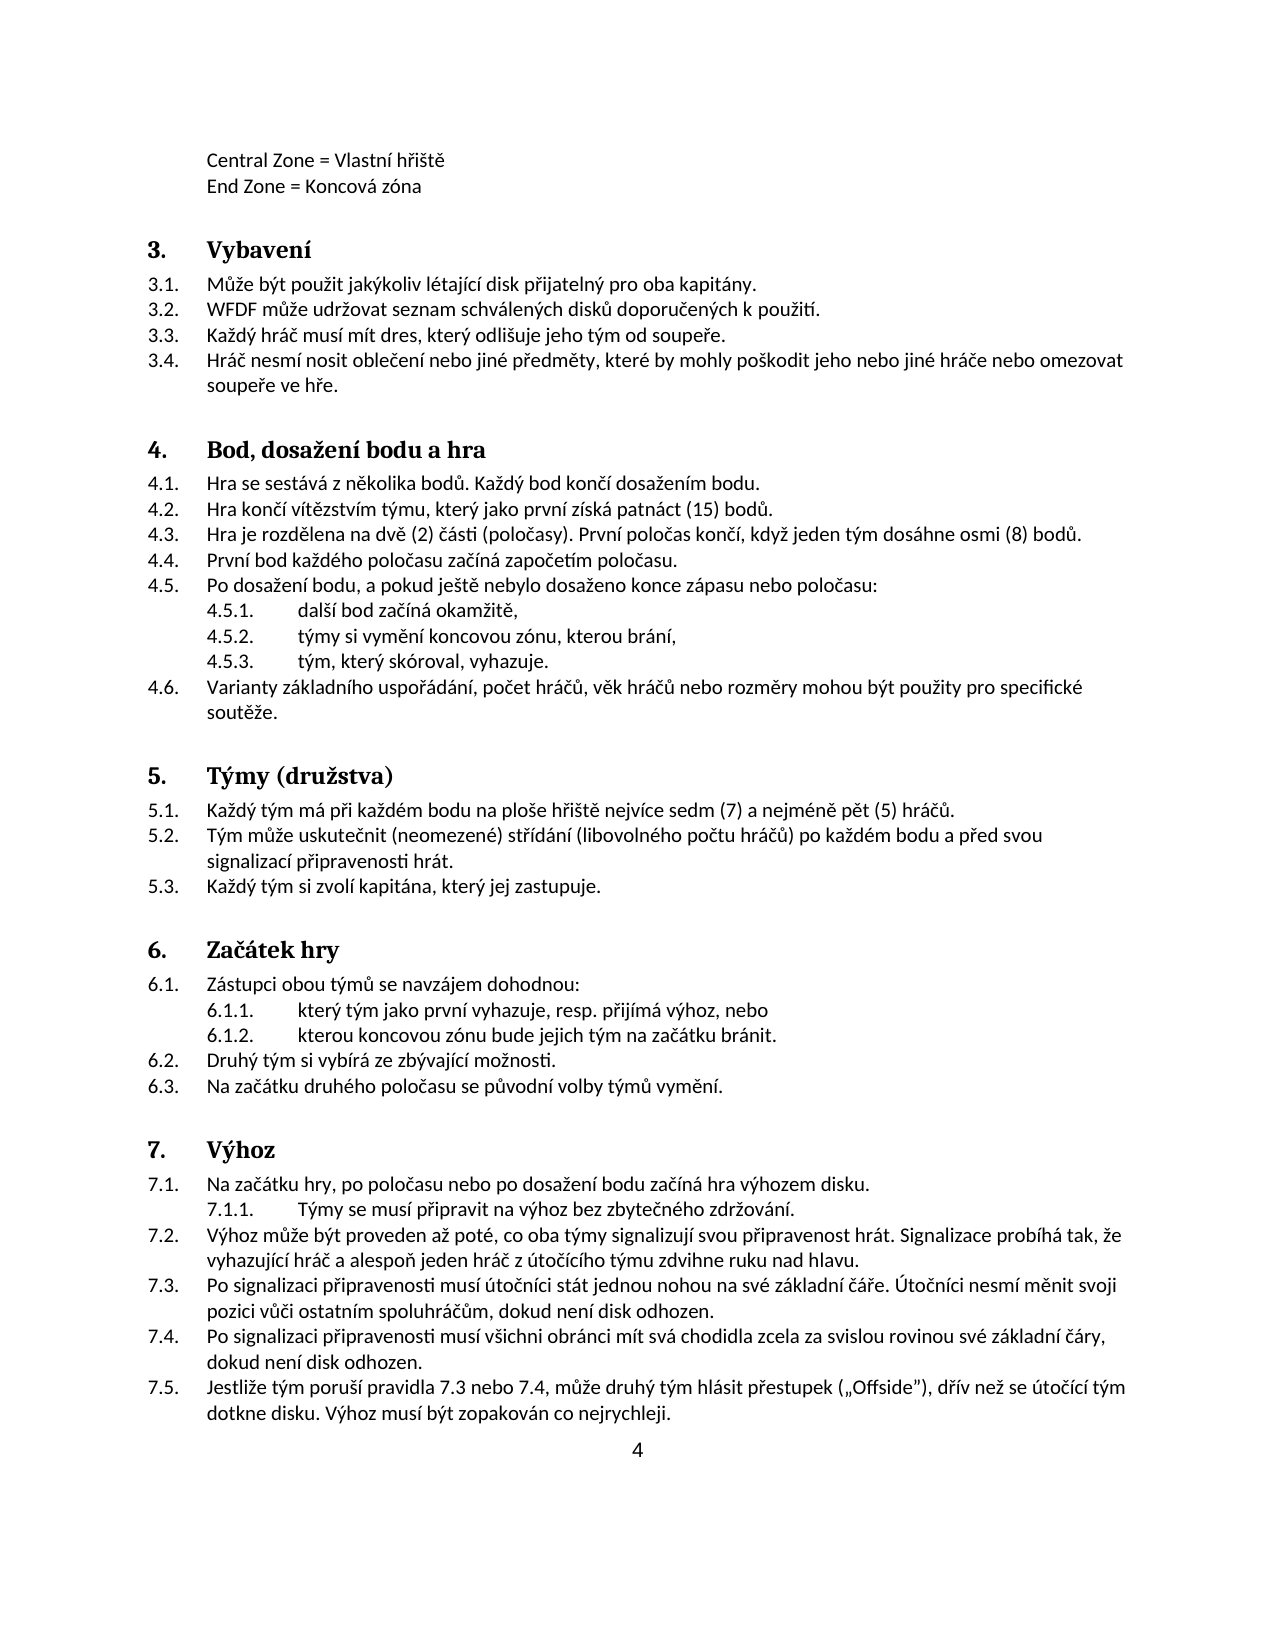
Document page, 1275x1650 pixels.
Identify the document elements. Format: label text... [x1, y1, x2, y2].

list WFDF může udržovat seznam schválených disků doporučených k použití. [148, 296, 1127, 322]
list Na začátku druhého poločasu se původní volby týmů vymění. [148, 1073, 1127, 1098]
list Hra se sestává z několika bodů. Každý bod končí dosažením bodu. [148, 471, 1127, 496]
subtitle Vybavení [148, 236, 1187, 265]
list Týmy se musí připravit na výhoz bez zbytečného zdržování. [207, 1196, 1127, 1222]
list Každý tým má při každém bodu na ploše hřiště nejvíce sedm (7) a nejméně pět (5) hráčů. [148, 797, 1127, 823]
list Hra je rozdělena na dvě (2) části (poločasy). První poločas končí, když jeden tým dosáhne osmi (8) bodů. [148, 521, 1127, 547]
list Po signalizaci připravenosti musí útočníci stát jednou nohou na své základní čáře. Útočníci nesmí měnit svoji pozici vůči ostatním spoluhráčům, dokud není disk odhozen. [148, 1273, 1127, 1323]
subtitle Začátek hry [148, 936, 1187, 965]
subtitle Týmy (družstva) [148, 762, 1187, 791]
list tým, který skóroval, vyhazuje. [207, 648, 1127, 674]
list Může být použit jakýkoliv létající disk přijatelný pro oba kapitány. [148, 271, 1127, 296]
list Výhoz může být proveden až poté, co oba týmy signalizují svou připravenost hrát. Signalizace probíhá tak, že vyhazující hráč a alespoň jeden hráč z útočícího týmu zdvihne ruku nad hlavu. [148, 1222, 1127, 1273]
list Druhý tým si vybírá ze zbývající možnosti. [148, 1048, 1127, 1073]
list Hra končí vítězstvím týmu, který jako první získá patnáct (15) bodů. [148, 496, 1127, 521]
list Každý tým si zvolí kapitána, který jej zastupuje. [148, 873, 1127, 899]
list Tým může uskutečnit (neomezené) střídání (libovolného počtu hráčů) po každém bodu a před svou signalizací připravenosti hrát. [148, 823, 1127, 873]
list Na začátku hry, po poločasu nebo po dosažení bodu začíná hra výhozem disku. [148, 1171, 1127, 1196]
list Každý hráč musí mít dres, který odlišuje jeho tým od soupeře. [148, 322, 1127, 347]
list který tým jako první vyhazuje, resp. přijímá výhoz, nebo [207, 997, 1127, 1022]
list Varianty základního uspořádání, počet hráčů, věk hráčů nebo rozměry mohou být použity pro specifické soutěže. [148, 674, 1127, 725]
subtitle Výhoz [148, 1136, 1187, 1165]
list další bod začíná okamžitě, [207, 598, 1127, 623]
list týmy si vymění koncovou zónu, kterou brání, [207, 623, 1127, 648]
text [148, 148, 1127, 198]
list Zástupci obou týmů se navzájem dohodnou: [148, 971, 1127, 997]
list První bod každého poločasu začíná započetím poločasu. [148, 547, 1127, 572]
list Jestliže tým poruší pravidla 7.3 nebo 7.4, může druhý tým hlásit přestupek („Offside”), dřív než se útočící tým dotkne disku. Výhoz musí být zopakován co nejrychleji. [148, 1374, 1127, 1425]
list Hráč nesmí nosit oblečení nebo jiné předměty, které by mohly poškodit jeho nebo jiné hráče nebo omezovat soupeře ve hře. [148, 347, 1127, 398]
list Po signalizaci připravenosti musí všichni obránci mít svá chodidla zcela za svislou rovinou své základní čáry, dokud není disk odhozen. [148, 1323, 1127, 1374]
list Po dosažení bodu, a pokud ještě nebylo dosaženo konce zápasu nebo poločasu: [148, 572, 1127, 598]
subtitle Bod, dosažení bodu a hra [148, 436, 1187, 464]
list kterou koncovou zónu bude jejich tým na začátku bránit. [207, 1022, 1127, 1048]
